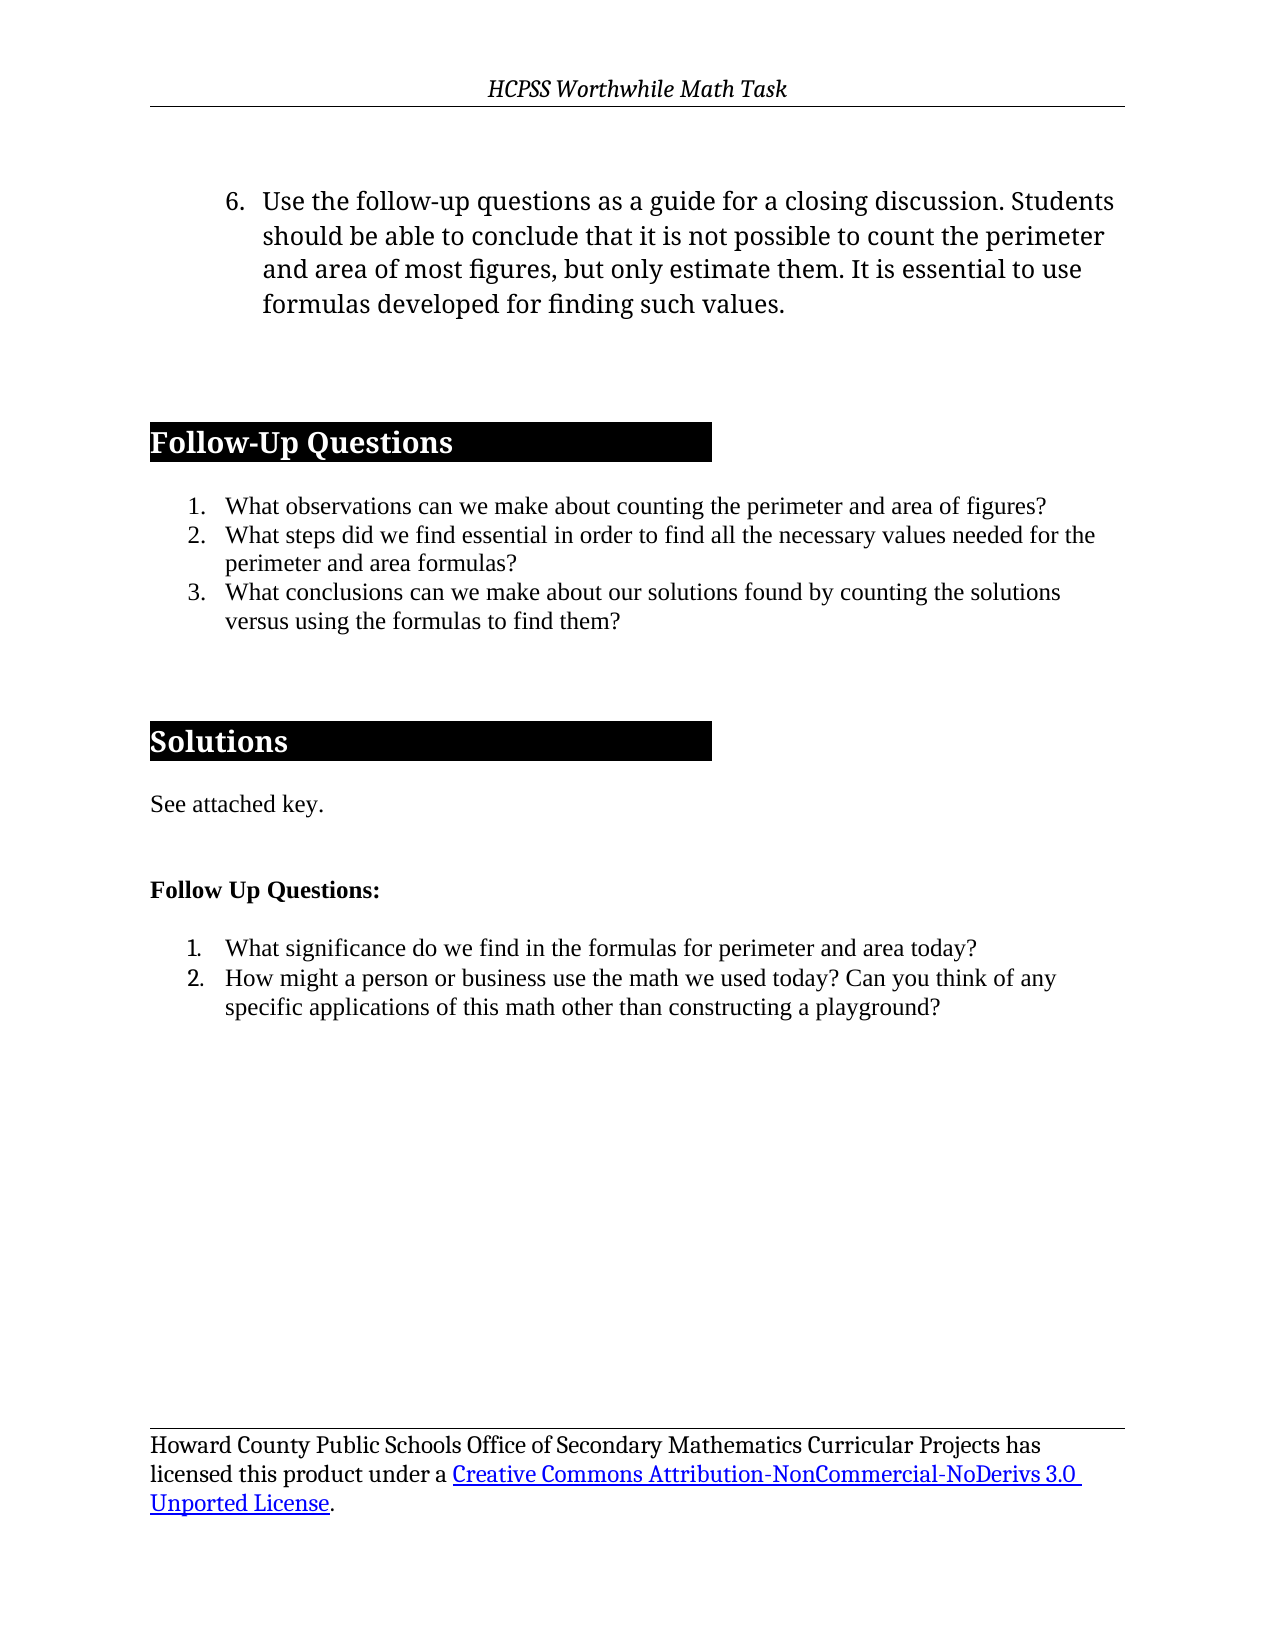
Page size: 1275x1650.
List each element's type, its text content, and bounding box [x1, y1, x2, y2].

text Follow Up Questions: [150, 876, 1125, 904]
list What observations can we make about counting the perimeter and area of figures? [187, 491, 1125, 520]
text See attached key. [150, 789, 1125, 818]
list What steps did we find essential in order to find all the necessary values needed for the perimeter and area formulas? [187, 520, 1125, 577]
subtitle Solutions [150, 721, 712, 761]
list How might a person or business use the math we used today? Can you think of any specific applications of this math other than constructing a playground? [187, 963, 1125, 1021]
list Use the follow-up questions as a guide for a closing discussion. Students should be able to conclude that it is not possible to count the perimeter and area of most figures, but only estimate them. It is essential to use formulas developed for finding such values. [225, 184, 1125, 320]
subtitle Follow-Up Questions [150, 422, 712, 462]
list What significance do we find in the formulas for perimeter and area today? [187, 933, 1125, 963]
list What conclusions can we make about our solutions found by counting the solutions versus using the formulas to find them? [187, 577, 1125, 635]
